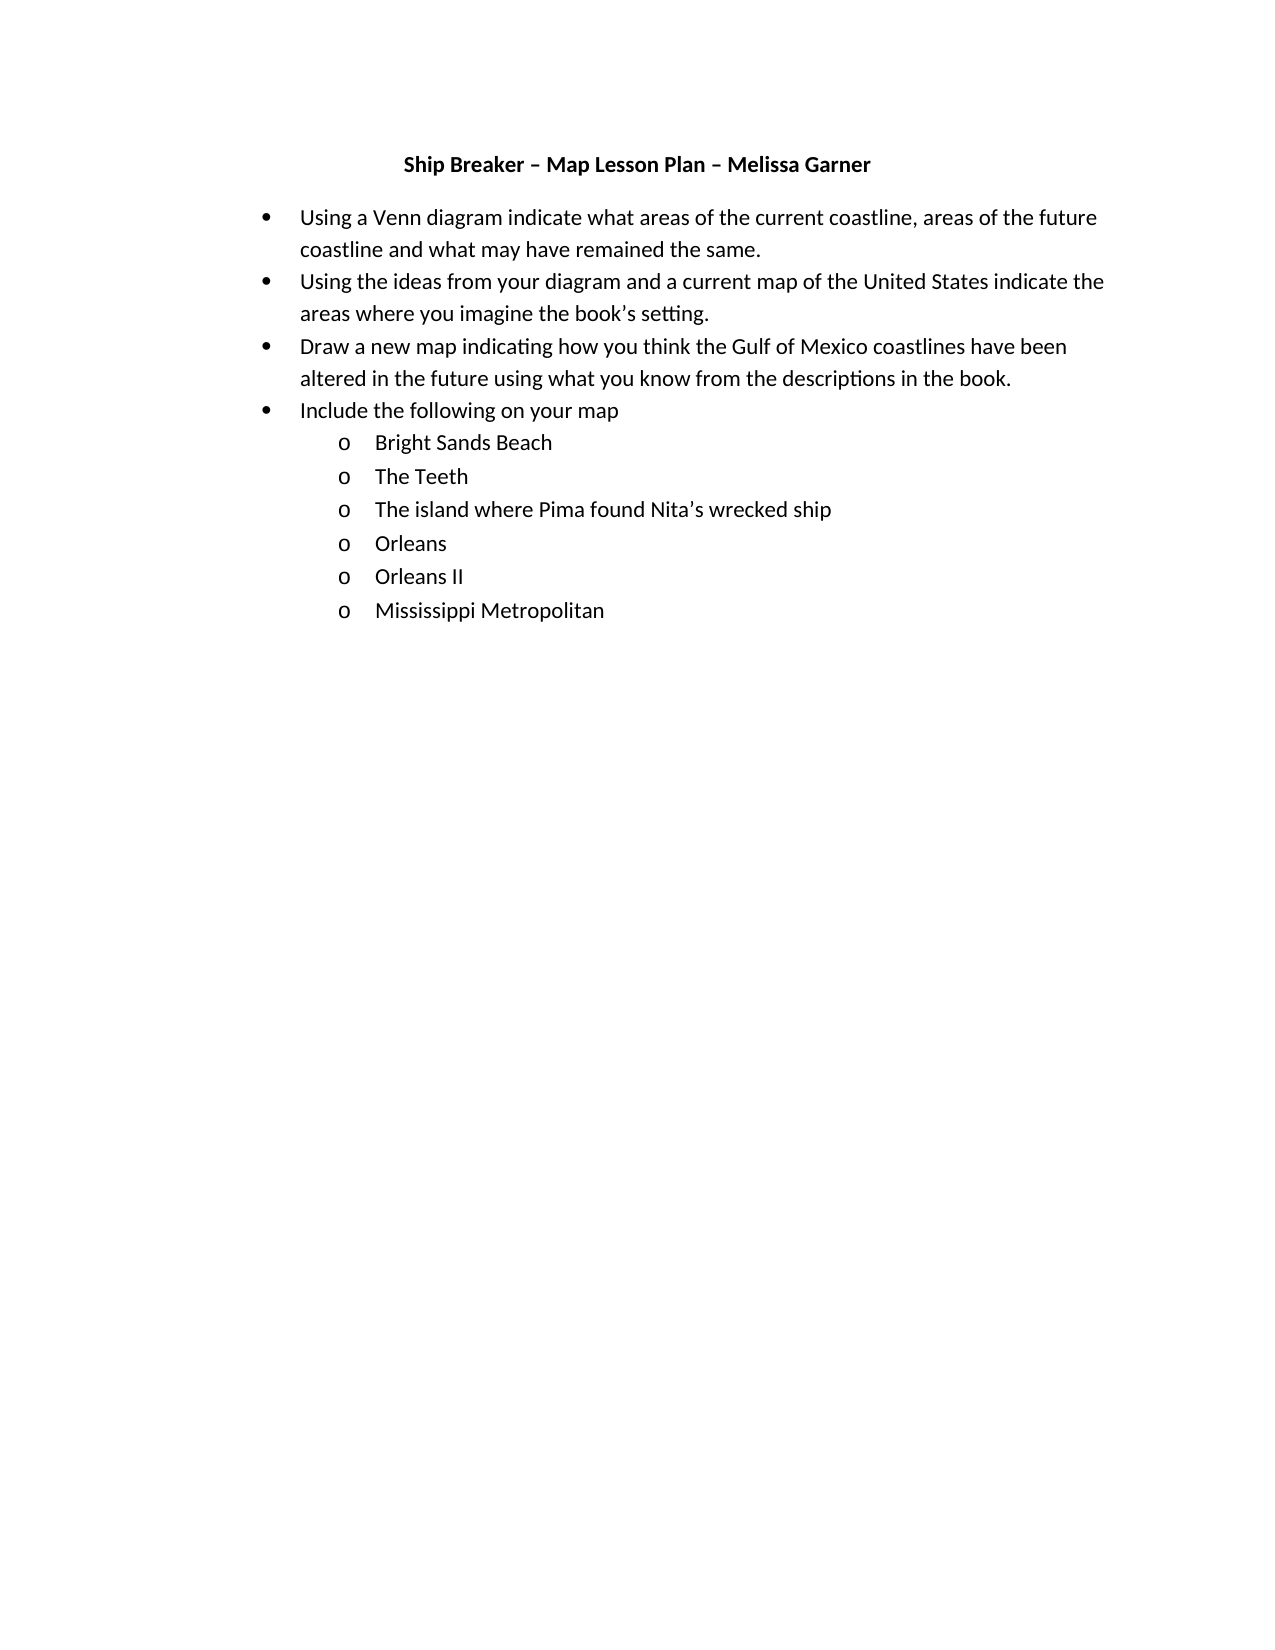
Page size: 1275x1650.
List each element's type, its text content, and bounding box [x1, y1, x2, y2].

list The island where Pima found Nita’s wrecked ship [337, 495, 1125, 524]
list Using a Venn diagram indicate what areas of the current coastline, areas of the future coastline and what may have remained the same. [262, 203, 1125, 263]
list Orleans [337, 529, 1125, 558]
list Bright Sands Beach [337, 428, 1125, 457]
list Orleans II [337, 562, 1125, 592]
list Include the following on your map [262, 396, 1125, 424]
list The Teeth [337, 462, 1125, 491]
list Using the ideas from your diagram and a current map of the United States indicate the areas where you imagine the book’s setting. [262, 267, 1125, 328]
list Mississippi Metropolitan [337, 596, 1125, 625]
text Ship Breaker – Map Lesson Plan – Melissa Garner [150, 150, 1125, 178]
list Draw a new map indicating how you think the Gulf of Mexico coastlines have been altered in the future using what you know from the descriptions in the book. [262, 332, 1125, 392]
